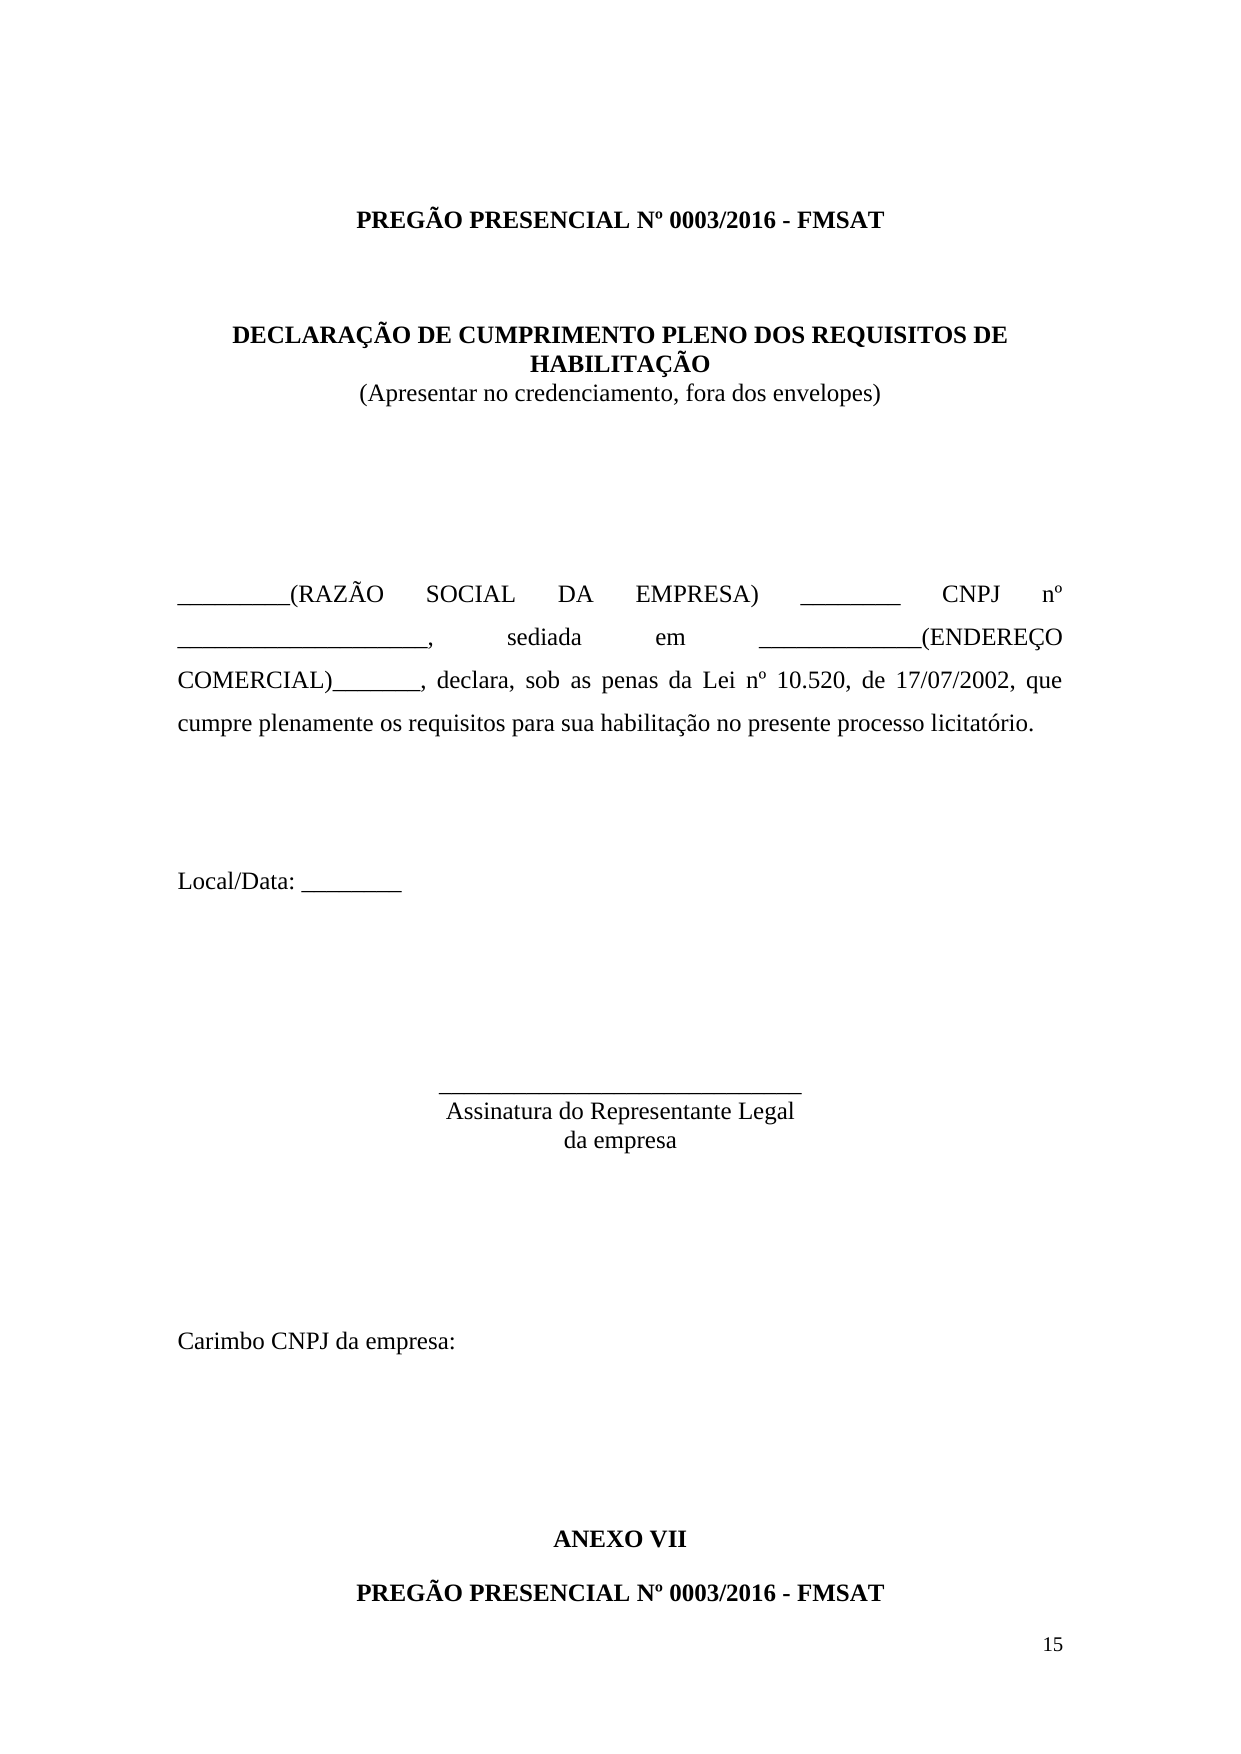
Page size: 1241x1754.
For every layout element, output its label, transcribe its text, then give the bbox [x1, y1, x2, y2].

text DECLARAÇÃO DE CUMPRIMENTO PLENO DOS REQUISITOS DE HABILITAÇÃO [177, 320, 1063, 378]
subtitle PREGÃO PRESENCIAL Nº 0003/2016 - FMSAT [177, 1578, 1063, 1606]
text Assinatura do Representante Legal [177, 1096, 1063, 1125]
text (Apresentar no credenciamento, fora dos envelopes) [177, 378, 1063, 406]
text Carimbo CNPJ da empresa: [177, 1326, 1063, 1355]
text _________(RAZÃO SOCIAL DA EMPRESA) ________ CNPJ nº ____________________, sediada em _____________(ENDEREÇO COMERCIAL)_______, declara, sob as penas da Lei nº 10.520, de 17/07/2002, que cumpre plenamente os requisitos para sua habilitação no presente processo licitatório. [177, 579, 1063, 737]
text _____________________________ [177, 1068, 1063, 1096]
subtitle ANEXO VII [177, 1524, 1063, 1553]
text Local/Data: ________ [177, 866, 1063, 895]
text da empresa [177, 1125, 1063, 1154]
text PREGÃO PRESENCIAL Nº 0003/2016 - FMSAT [177, 205, 1063, 234]
